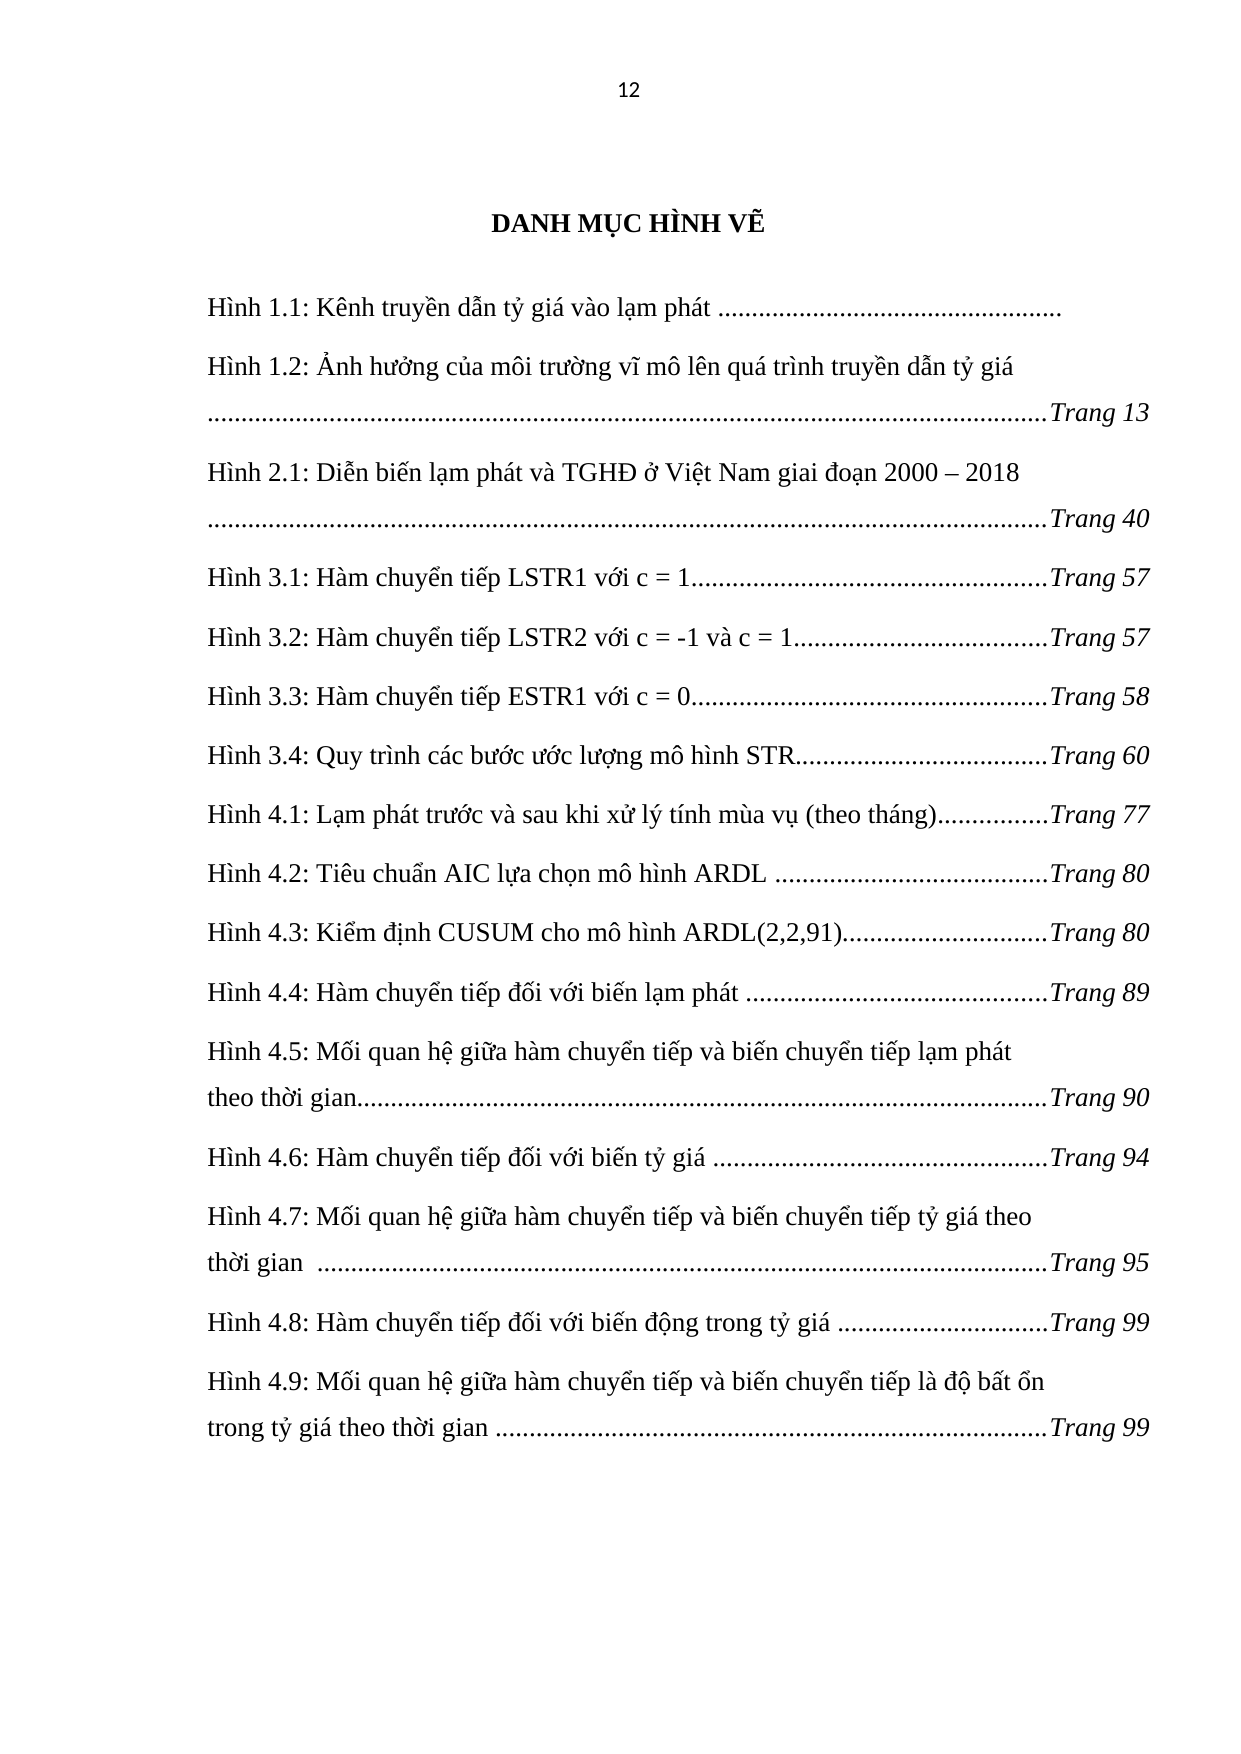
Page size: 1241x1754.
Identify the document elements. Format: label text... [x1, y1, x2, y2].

text Hình 4.3: Kiểm định CUSUM cho mô hình ARDL(2,2,91) Trang 80 [207, 917, 1050, 948]
text Hình 4.9: Mối quan hệ giữa hàm chuyển tiếp và biến chuyển tiếp là độ bất ổn trong tỷ giá theo thời gian Trang 99 [207, 1365, 1050, 1443]
text Hình 4.7: Mối quan hệ giữa hàm chuyển tiếp và biến chuyển tiếp tỷ giá theo thời gian Trang 95 [207, 1200, 1050, 1278]
text Hình 3.1: Hàm chuyển tiếp LSTR1 với c = 1 Trang 57 [207, 562, 1050, 593]
text Hình 3.3: Hàm chuyển tiếp ESTR1 với c = 0 Trang 58 [207, 680, 1050, 711]
text Hình 2.1: Diễn biến lạm phát và TGHĐ ở Việt Nam giai đoạn 2000 – 2018 Trang 40 [207, 456, 1050, 533]
text Hình 4.2: Tiêu chuẩn AIC lựa chọn mô hình ARDL Trang 80 [207, 857, 1050, 888]
text Hình 3.4: Quy trình các bước ước lượng mô hình STR Trang 60 [207, 739, 1050, 770]
text Hình 4.4: Hàm chuyển tiếp đối với biến lạm phát Trang 89 [207, 976, 1050, 1007]
text Hình 1.1: Kênh truyền dẫn tỷ giá vào lạm phát Trang 7 [207, 291, 1050, 322]
text Hình 1.2: Ảnh hưởng của môi trường vĩ mô lên quá trình truyền dẫn tỷ giá Trang 13 [207, 350, 1050, 397]
text Hình 3.2: Hàm chuyển tiếp LSTR2 với c = -1 và c = 1 Trang 57 [207, 621, 1050, 652]
text Hình 4.6: Hàm chuyển tiếp đối với biến tỷ giá Trang 94 [207, 1141, 1050, 1172]
text Hình 4.8: Hàm chuyển tiếp đối với biến động trong tỷ giá Trang 99 [207, 1306, 1050, 1337]
text Hình 4.1: Lạm phát trước và sau khi xử lý tính mùa vụ (theo tháng) Trang 77 [207, 798, 1050, 829]
subtitle DANH MỤC HÌNH VẼ [207, 207, 1050, 238]
text Hình 4.5: Mối quan hệ giữa hàm chuyển tiếp và biến chuyển tiếp lạm phát theo thời gian Trang 90 [207, 1035, 1050, 1113]
